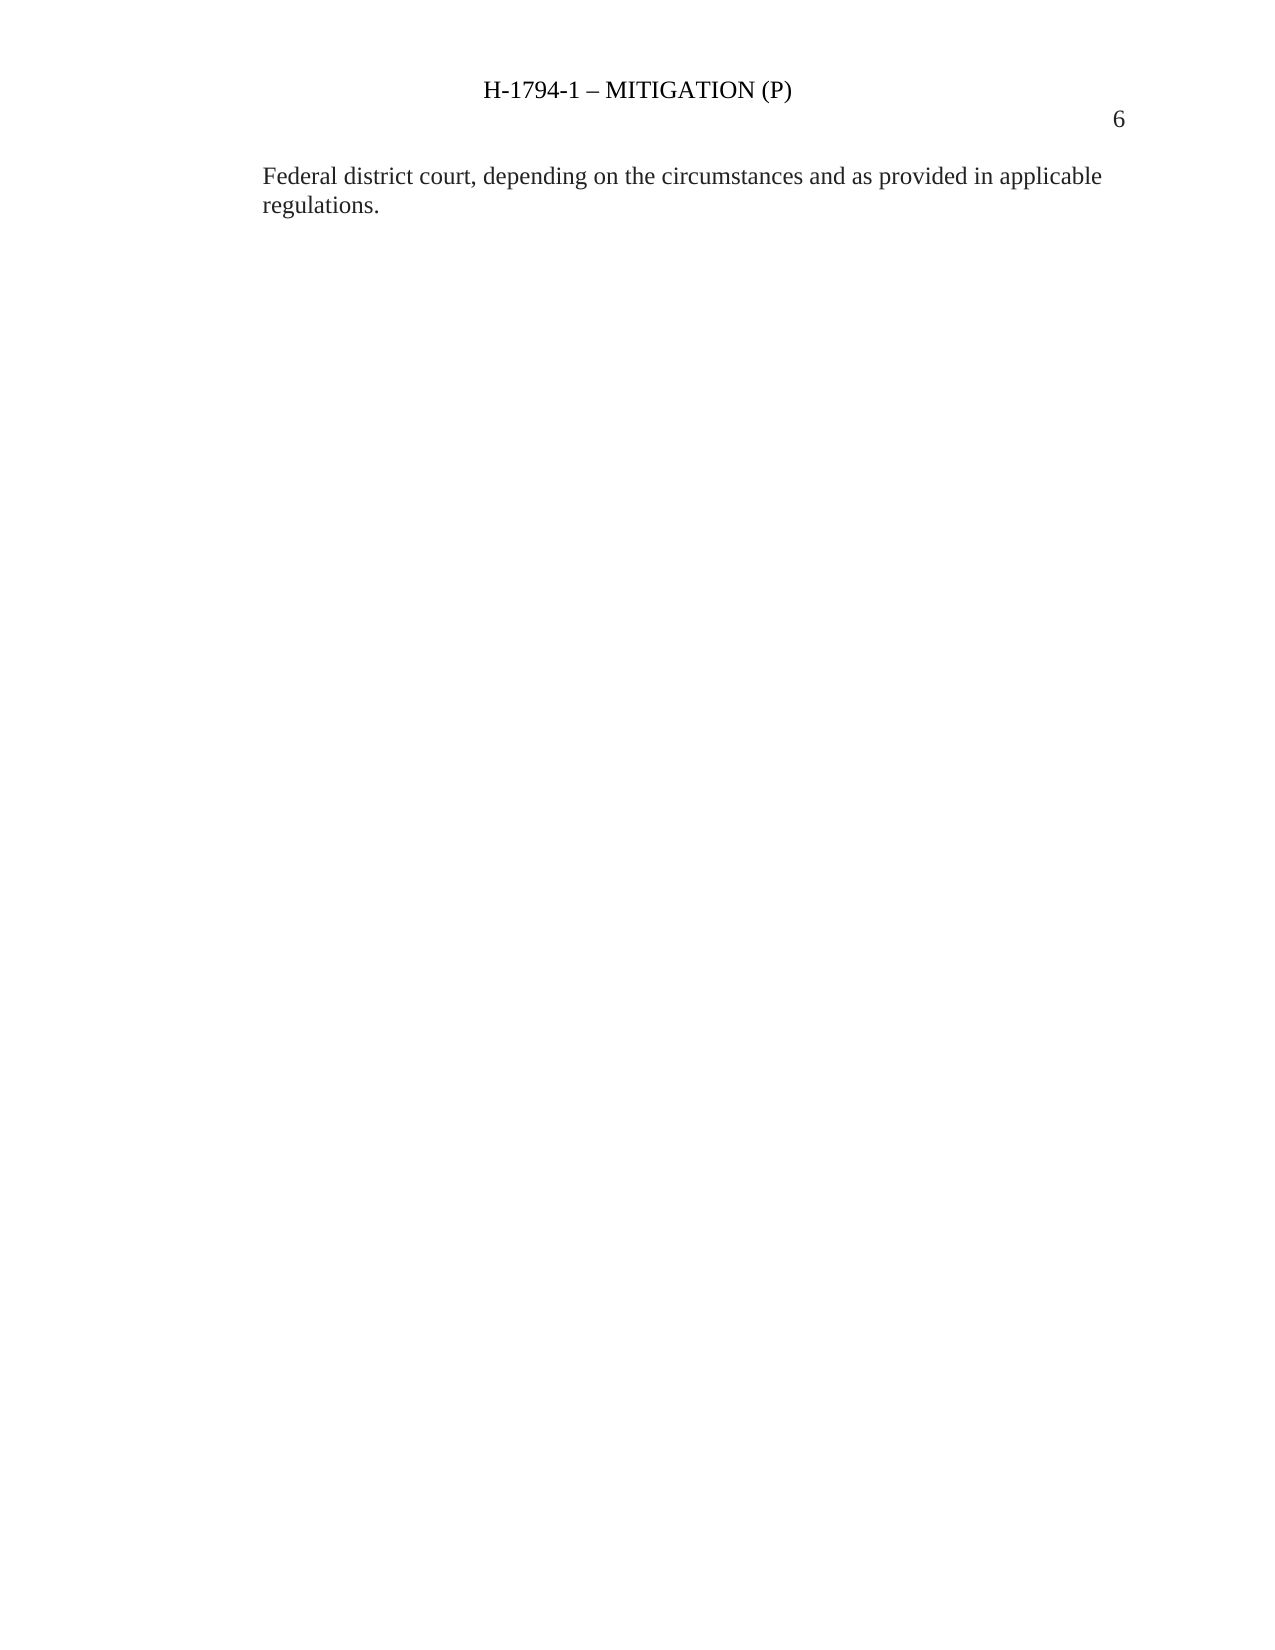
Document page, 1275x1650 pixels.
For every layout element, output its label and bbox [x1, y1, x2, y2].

list [247, 161, 1125, 219]
